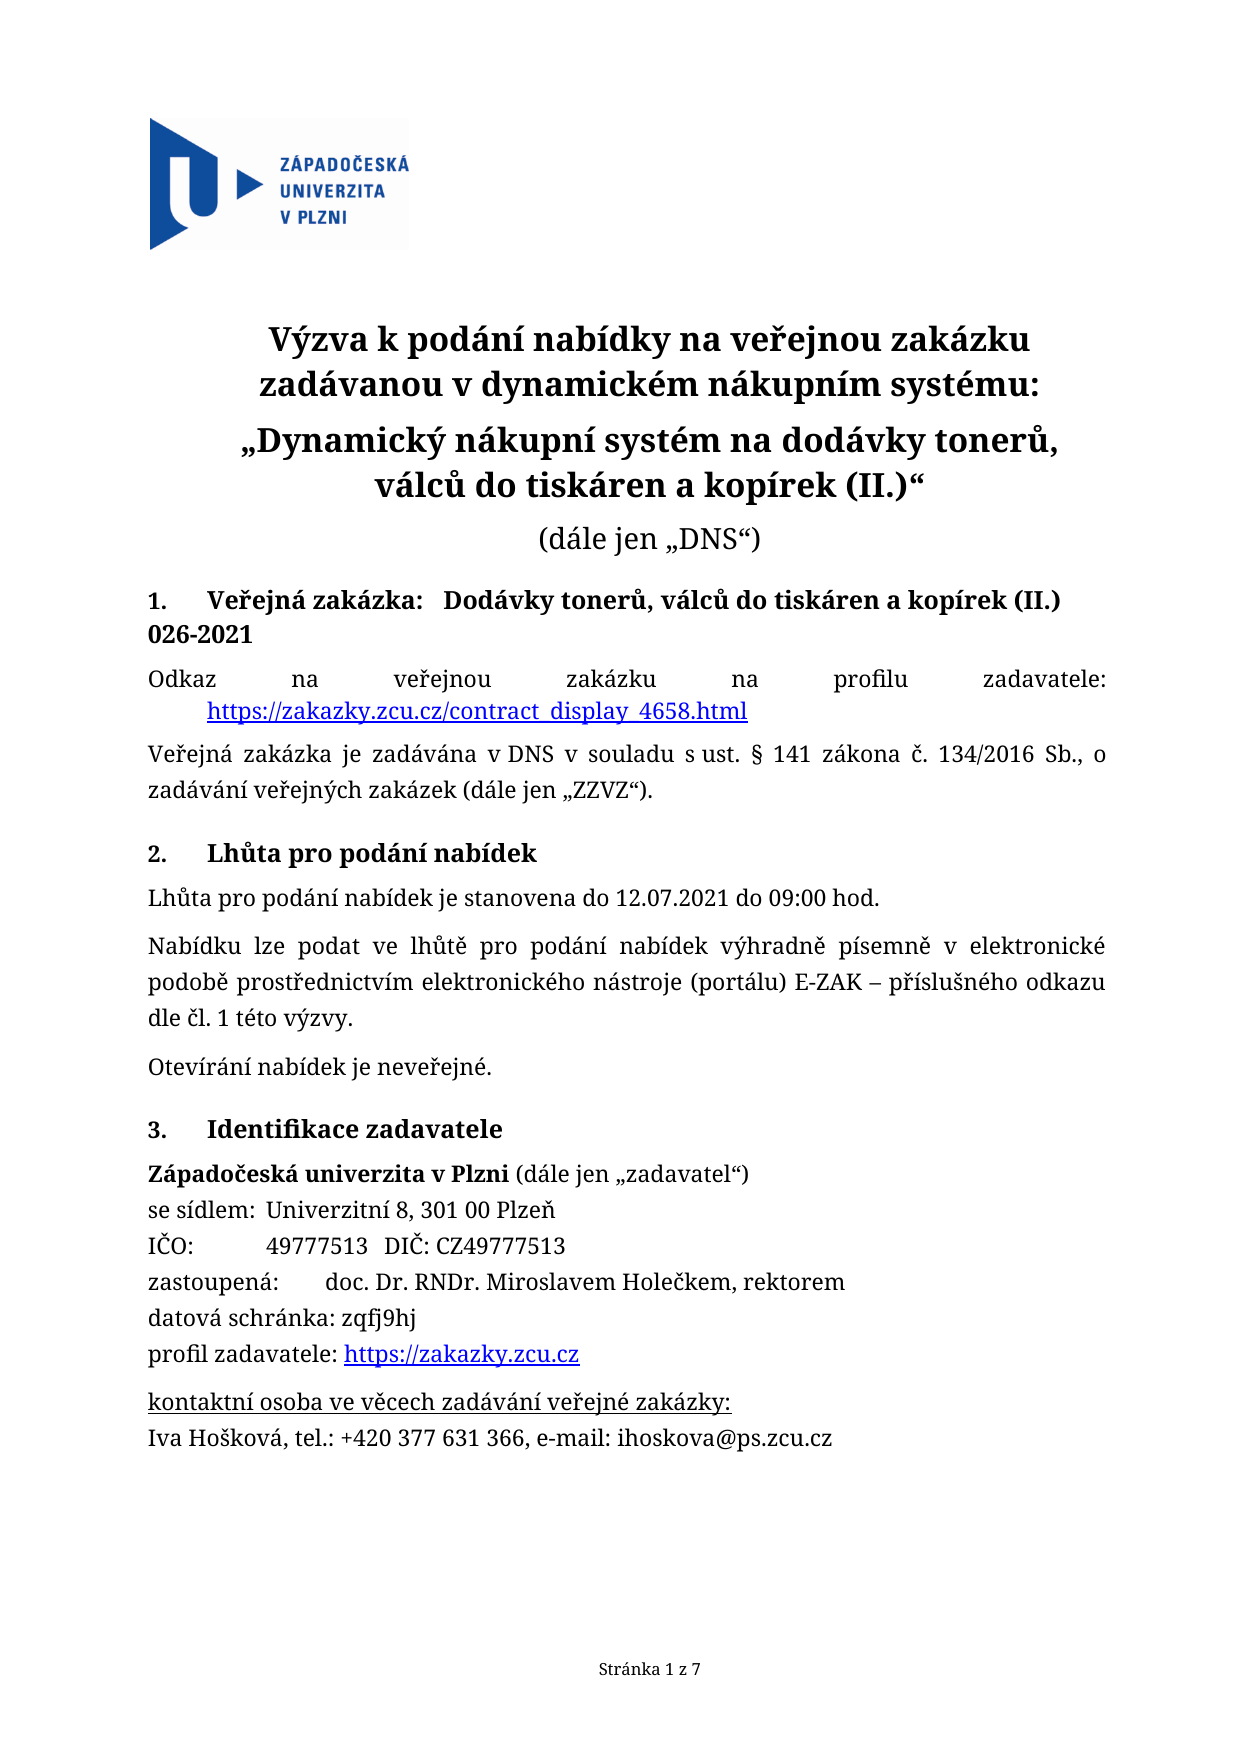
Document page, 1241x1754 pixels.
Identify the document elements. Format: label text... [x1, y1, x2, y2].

subtitle Lhůta pro podání nabídek [148, 835, 1107, 869]
text „Dynamický nákupní systém na dodávky tonerů, válců do tiskáren a kopírek (II.)“ [192, 417, 1107, 508]
picture [150, 118, 409, 250]
text Otevírání nabídek je neveřejné. [148, 1051, 1107, 1082]
text IČO: 49777513 DIČ: CZ49777513 [148, 1230, 1107, 1261]
text Odkaz na veřejnou zakázku na profilu zadavatele: https://zakazky.zcu.cz/contract_display_4658.html [148, 663, 1107, 726]
text Západočeská univerzita v Plzni (dále jen „zadavatel“) [148, 1158, 1107, 1189]
text Iva Hošková, tel.: +420 377 631 366, e-mail: ihoskova@ps.zcu.cz [148, 1422, 1107, 1453]
subtitle Identifikace zadavatele [148, 1112, 1107, 1146]
text datová schránka: zqfj9hj [148, 1302, 1107, 1333]
text kontaktní osoba ve věcech zadávání veřejné zakázky: [148, 1386, 1107, 1417]
text Výzva k podání nabídky na veřejnou zakázku zadávanou v dynamickém nákupním systému: [192, 316, 1107, 406]
text (dále jen „DNS“) [192, 518, 1107, 558]
text zastoupená: doc. Dr. RNDr. Miroslavem Holečkem, rektorem [148, 1266, 1107, 1297]
text se sídlem: Univerzitní 8, 301 00 Plzeň [148, 1194, 1107, 1225]
text profil zadavatele: https://zakazky.zcu.cz [148, 1338, 1107, 1369]
subtitle Veřejná zakázka: Dodávky tonerů, válců do tiskáren a kopírek (II.) 026-2021 [148, 583, 1107, 651]
text Nabídku lze podat ve lhůtě pro podání nabídek výhradně písemně v elektronické podobě prostřednictvím elektronického nástroje (portálu) E-ZAK – příslušného odkazu dle čl. 1 této výzvy. [148, 930, 1107, 1033]
text Lhůta pro podání nabídek je stanovena do 12.07.2021 do 09:00 hod. [148, 882, 1107, 913]
text Veřejná zakázka je zadávána v DNS v souladu s ust. § 141 zákona č. 134/2016 Sb., o zadávání veřejných zakázek (dále jen „ZZVZ“). [148, 738, 1107, 806]
